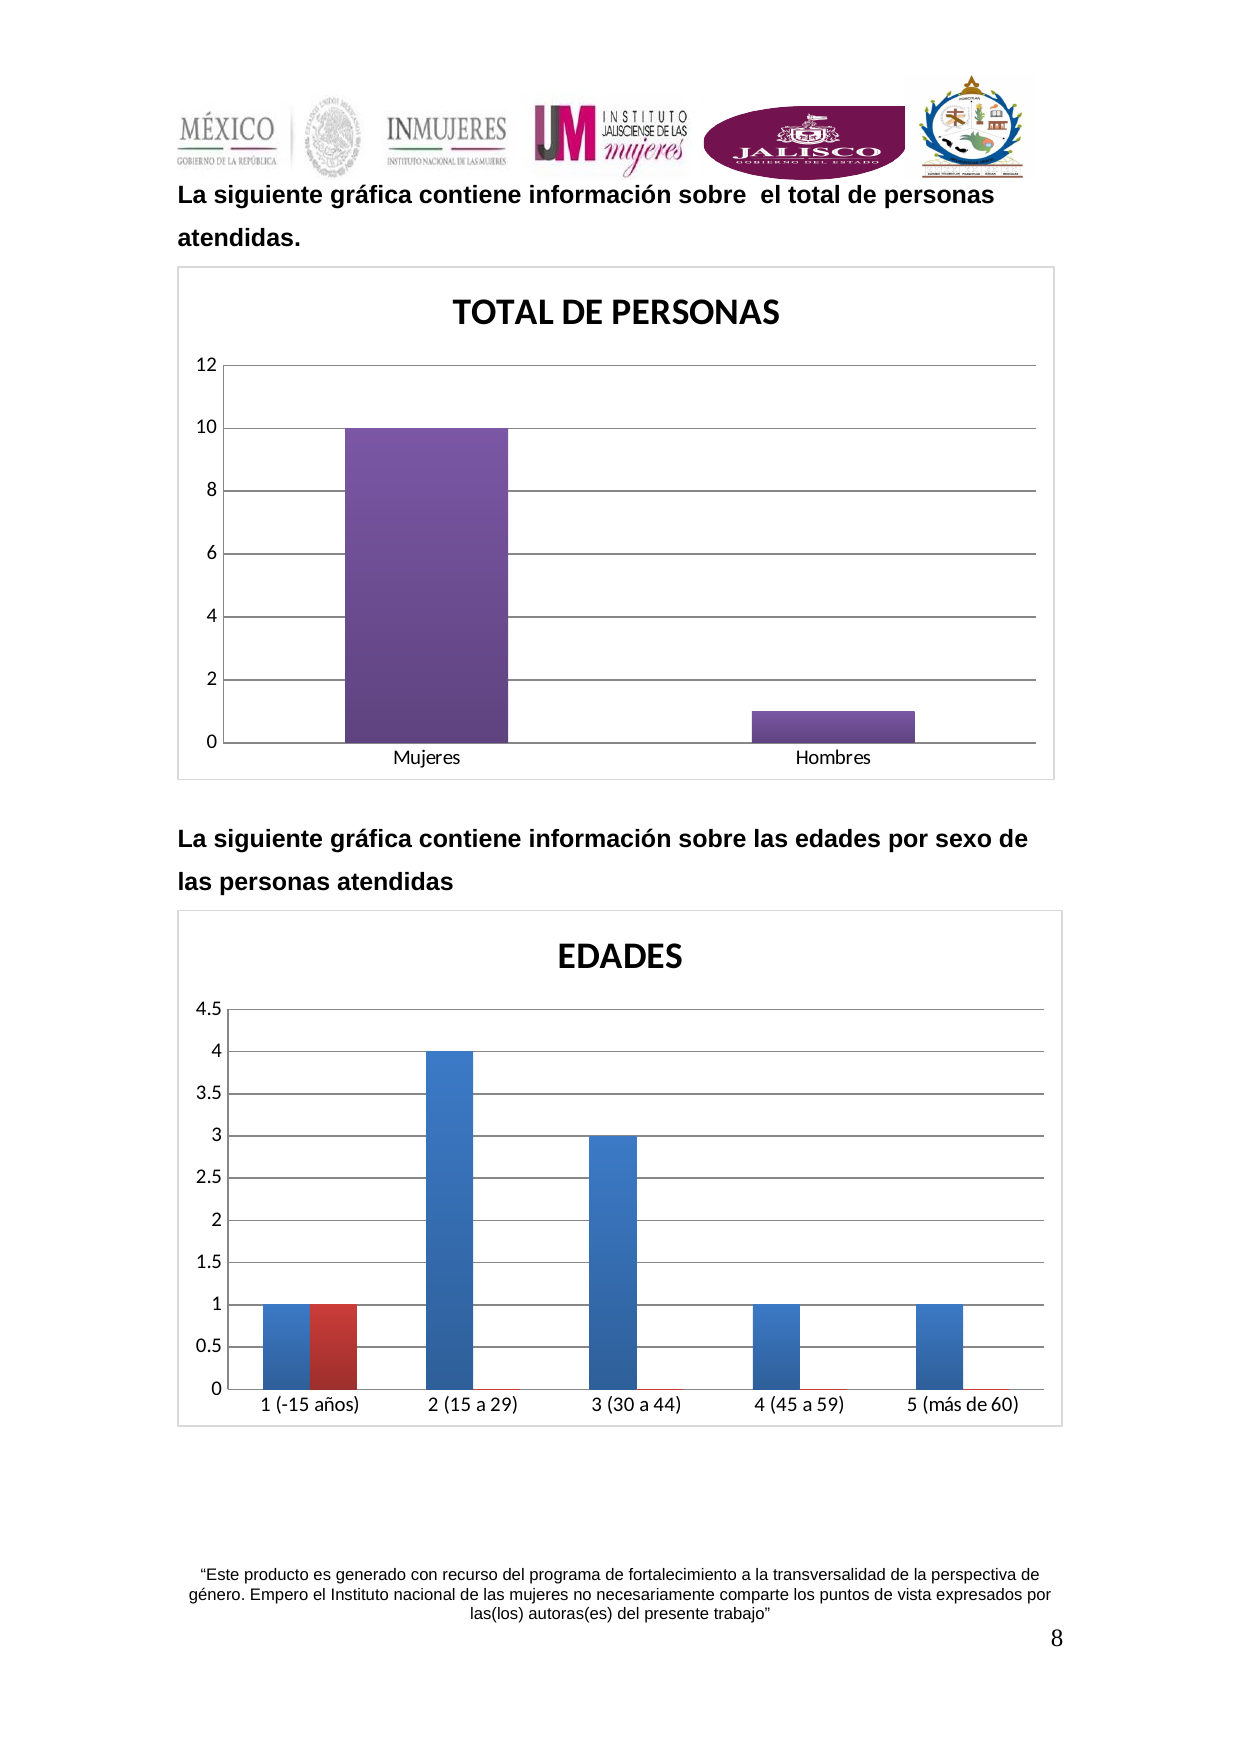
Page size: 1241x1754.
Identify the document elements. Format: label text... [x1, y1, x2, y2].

text La siguiente gráfica contiene información sobre las edades por sexo de las personas atendidas [177, 824, 1063, 910]
picture [177, 73, 1037, 180]
text La siguiente gráfica contiene información sobre el total de personas atendidas. [177, 180, 1063, 780]
